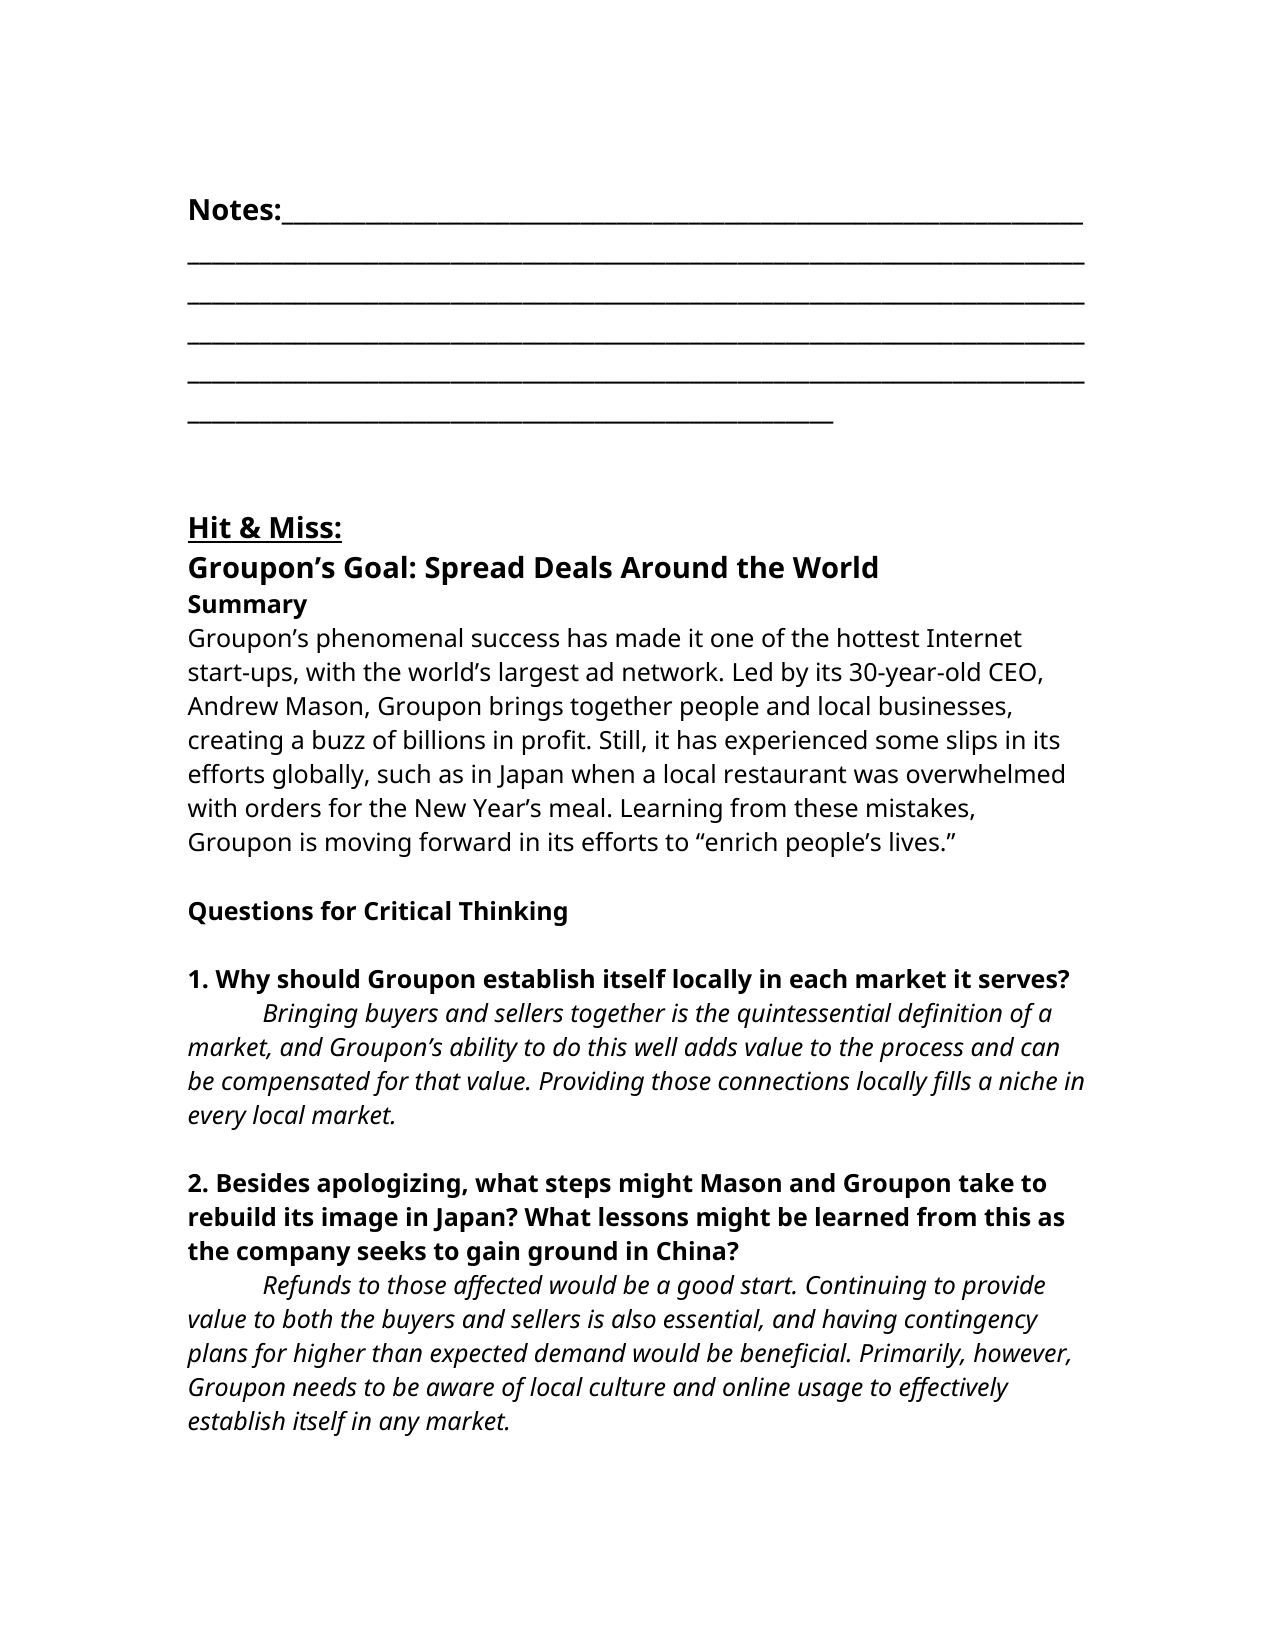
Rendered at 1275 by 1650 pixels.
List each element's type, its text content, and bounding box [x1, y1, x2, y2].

text Questions for Critical Thinking [187, 893, 1087, 927]
text Summary [187, 587, 1087, 621]
text Hit & Miss: [187, 507, 1087, 547]
text 2. Besides apologizing, what steps might Mason and Groupon take to rebuild its image in Japan? What lessons might be learned from this as the company seeks to gain ground in China? [187, 1166, 1087, 1268]
text Groupon’s phenomenal success has made it one of the hottest Internet start-ups, with the world’s largest ad network. Led by its 30-year-old CEO, Andrew Mason, Groupon brings together people and local businesses, creating a buzz of billions in profit. Still, it has experienced some slips in its efforts globally, such as in Japan when a local restaurant was overwhelmed with orders for the New Year’s meal. Learning from these mistakes, Groupon is moving forward in its efforts to “enrich people’s lives.” [187, 621, 1087, 859]
text Notes:_____________________________________________________________________________________________________________________________________________________________________________________________________________________________________________________________________________________________________________________________________________________________________________________________________________________________________ [187, 190, 1087, 428]
text Refunds to those affected would be a good start. Continuing to provide value to both the buyers and sellers is also essential, and having contingency plans for higher than expected demand would be beneficial. Primarily, however, Groupon needs to be aware of local culture and online usage to effectively establish itself in any market. [187, 1268, 1087, 1438]
text Groupon’s Goal: Spread Deals Around the World [187, 547, 1087, 587]
text Bringing buyers and sellers together is the quintessential definition of a market, and Groupon’s ability to do this well adds value to the process and can be compensated for that value. Providing those connections locally fills a niche in every local market. [187, 995, 1087, 1132]
text 1. Why should Groupon establish itself locally in each market it serves? [187, 961, 1087, 995]
